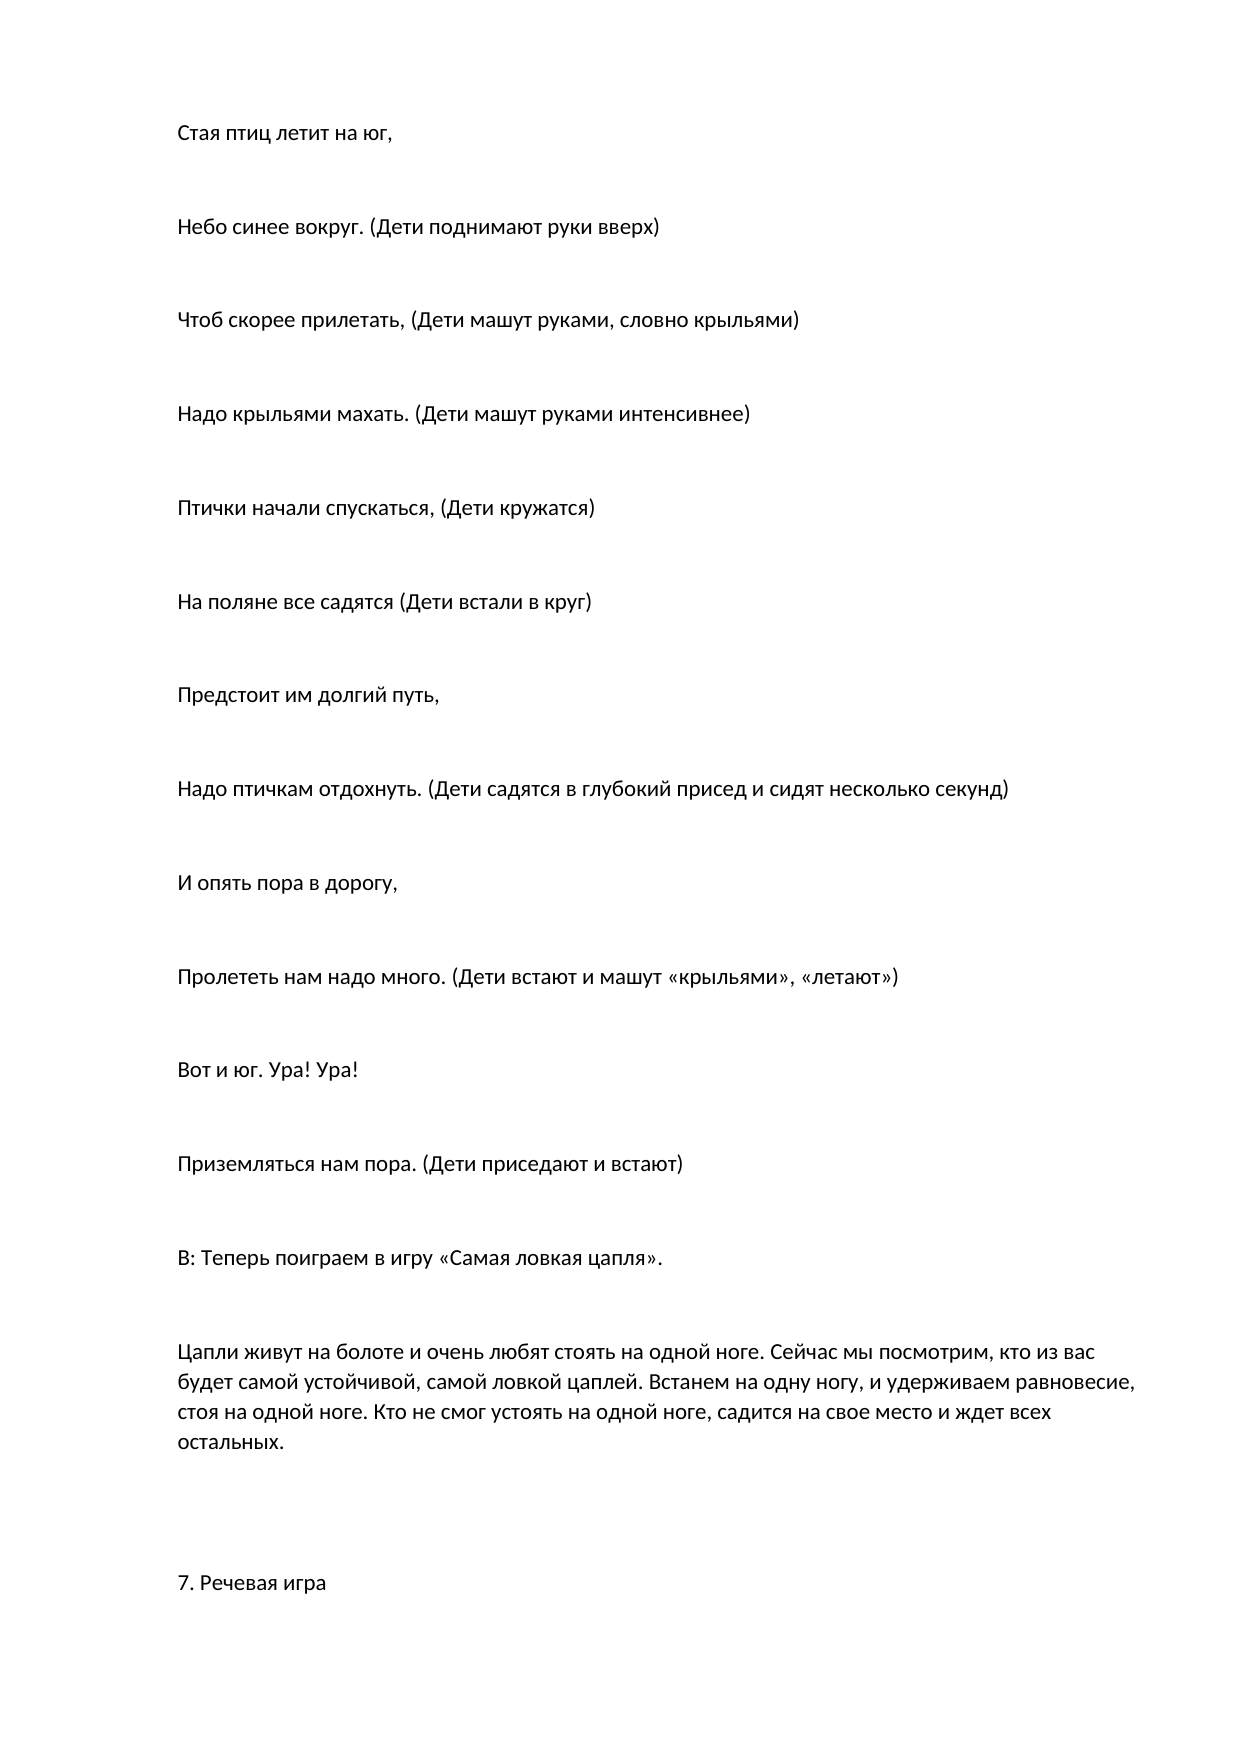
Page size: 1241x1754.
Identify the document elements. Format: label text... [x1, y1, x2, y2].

text 7. Речевая игра [177, 1568, 1152, 1596]
text Надо птичкам отдохнуть. (Дети садятся в глубокий присед и сидят несколько секунд) [177, 774, 1152, 802]
text Пролететь нам надо много. (Дети встают и машут «крыльями», «летают») [177, 962, 1152, 990]
text Небо синее вокруг. (Дети поднимают руки вверх) [177, 212, 1152, 240]
text И опять пора в дорогу, [177, 868, 1152, 896]
text Цапли живут на болоте и очень любят стоять на одной ноге. Сейчас мы посмотрим, кто из вас будет самой устойчивой, самой ловкой цаплей. Встанем на одну ногу, и удерживаем равновесие, стоя на одной ноге. Кто не смог устоять на одной ноге, садится на свое место и ждет всех остальных. [177, 1337, 1152, 1456]
text Вот и юг. Ура! Ура! [177, 1056, 1152, 1084]
text В: Теперь поиграем в игру «Самая ловкая цапля». [177, 1243, 1152, 1271]
text Приземляться нам пора. (Дети приседают и встают) [177, 1149, 1152, 1177]
text На поляне все садятся (Дети встали в круг) [177, 587, 1152, 615]
text Птички начали спускаться, (Дети кружатся) [177, 493, 1152, 521]
text Надо крыльями махать. (Дети машут руками интенсивнее) [177, 399, 1152, 427]
text Чтоб скорее прилетать, (Дети машут руками, словно крыльями) [177, 306, 1152, 334]
text Предстоит им долгий путь, [177, 681, 1152, 709]
text Стая птиц летит на юг, [177, 118, 1152, 146]
